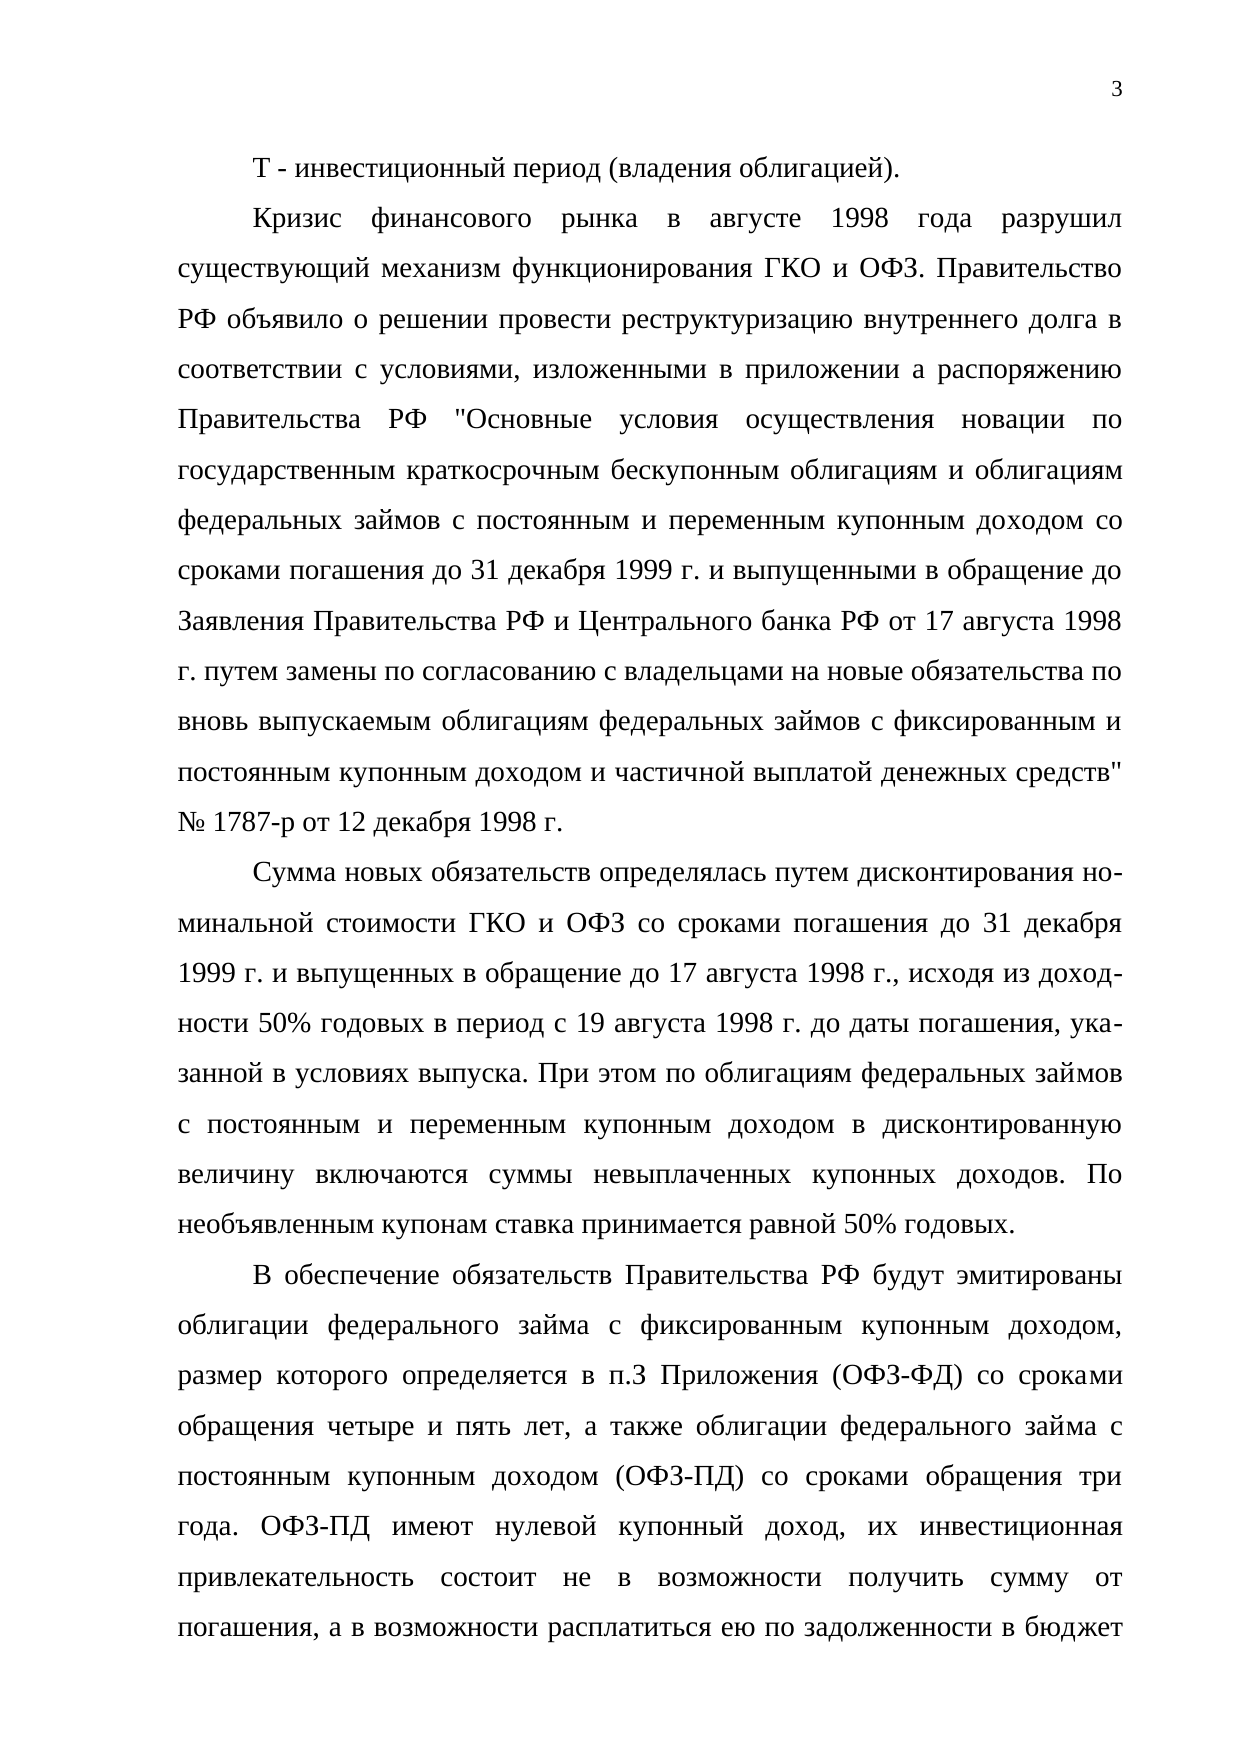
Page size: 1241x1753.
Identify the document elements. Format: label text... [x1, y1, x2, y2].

text Сумма новых обязательств определялась путем дисконтирования номинальной стоимости ГКО и ОФЗ со сроками погашения до 31 декабря 1999 г. и вьпущенных в обращение до 17 августа 1998 г., исходя из доходности 50% годовых в период с 19 августа 1998 г. до даты погашения, указанной в условиях выпуска. При этом по облигациям федеральных займов с постоянным и переменным купонным доходом в дисконтированную величину включаются суммы невыплаченных купонных доходов. По необъявленным купонам ставка принимается равной 50% годовых. [177, 854, 1123, 1240]
text Т - инвестиционный период (владения облигацией). [177, 150, 1123, 183]
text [177, 1257, 1123, 1643]
text Кризис финансового рынка в августе 1998 года разрушил существующий механизм функционирования ГКО и ОФЗ. Правительство РФ объявило о решении провести реструктуризацию внутреннего долга в соответствии с условиями, изложенными в приложении а распоряжению Правительства РФ "Основные условия осуществления новации по государственным краткосрочным бескупонным облигациям и облигациям федеральных займов с постоянным и переменным купонным доходом со сроками погашения до 31 декабря 1999 г. и выпущенными в обращение до Заявления Правительства РФ и Центрального банка РФ от 17 августа 1998 г. путем замены по согласованию с владельцами на новые обязательства по вновь выпускаемым облигациям федеральных займов с фиксированным и постоянным купонным доходом и частичной выплатой денежных средств" № 1787-р от 12 декабря 1998 г. [177, 200, 1123, 838]
